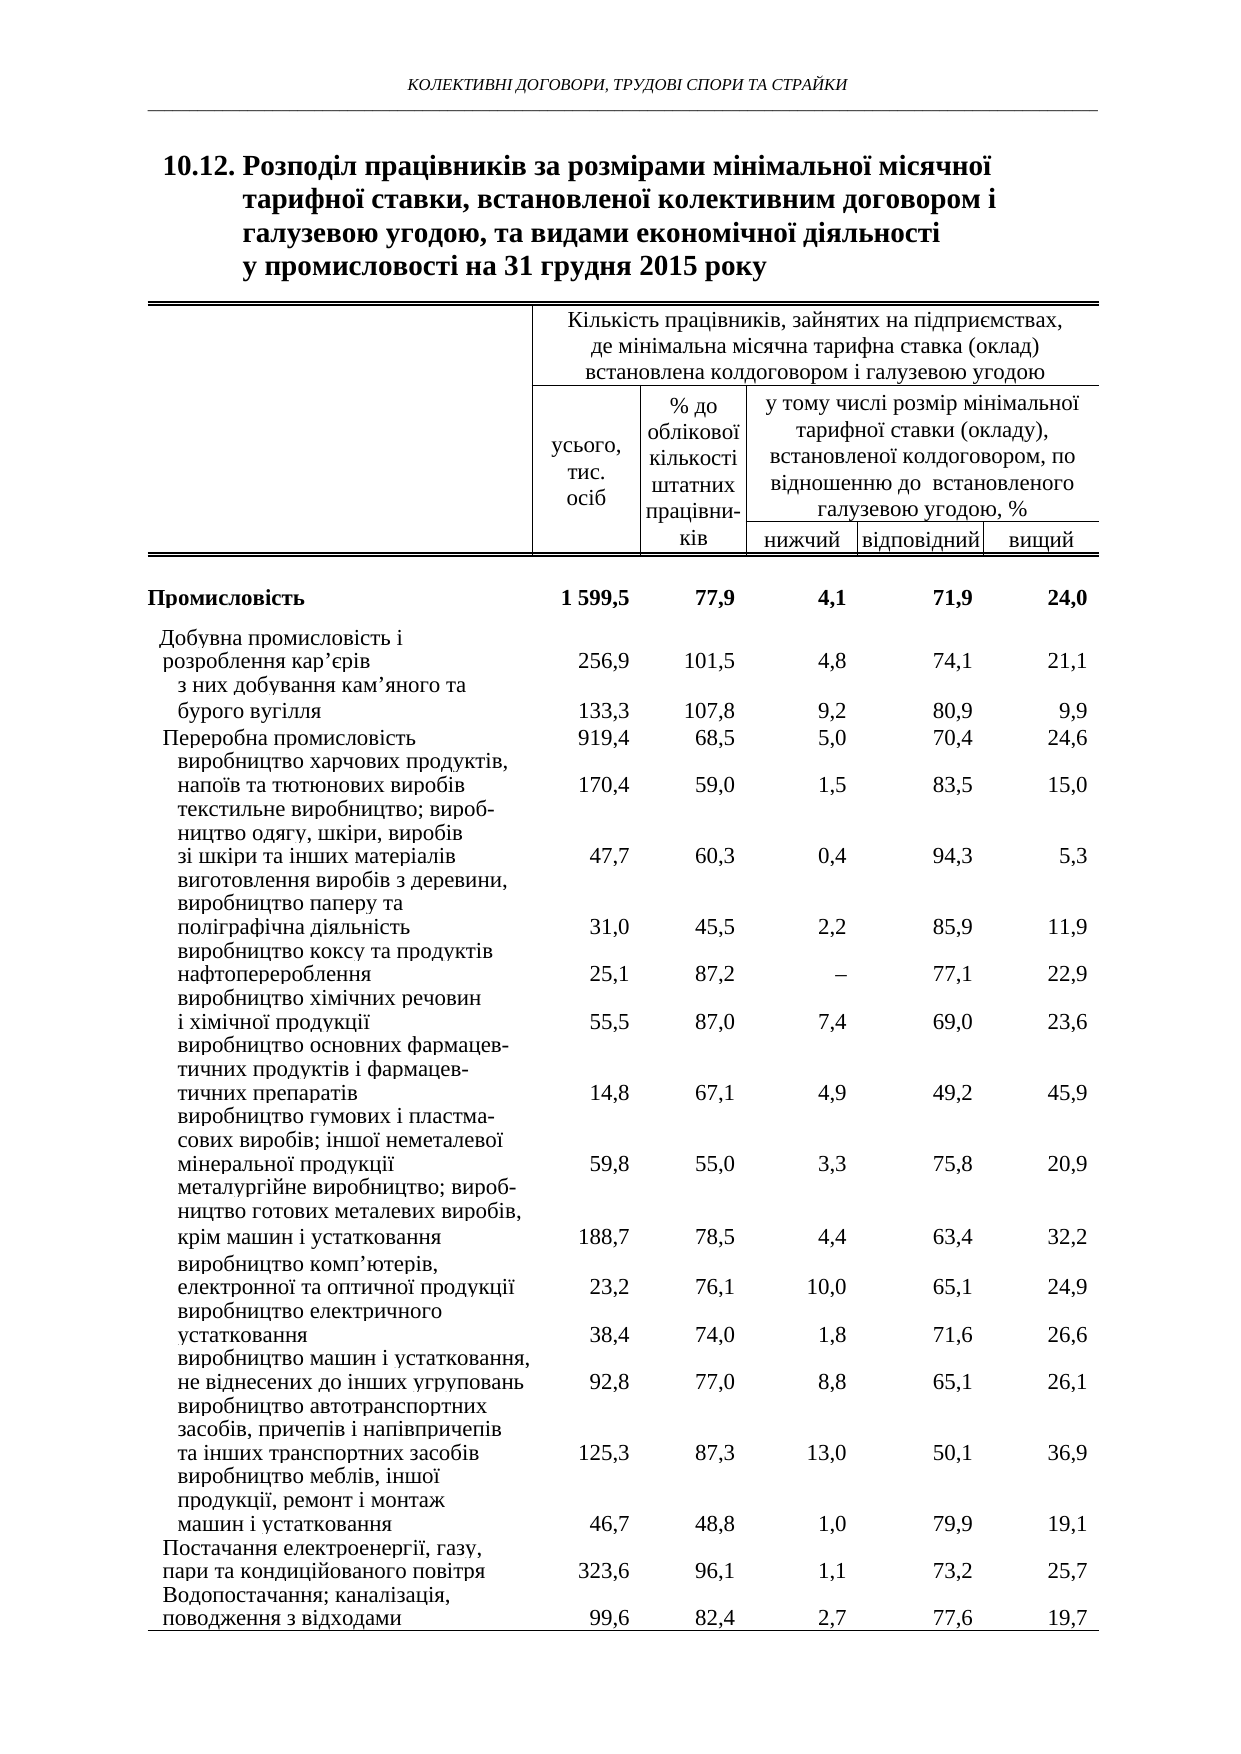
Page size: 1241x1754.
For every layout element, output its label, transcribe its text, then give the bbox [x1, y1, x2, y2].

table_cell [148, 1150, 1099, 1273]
text 10.12. Розподіл працівників за розмірами мінімальної місячної [148, 148, 1104, 181]
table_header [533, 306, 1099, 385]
text тарифної ставки, встановленої колективним договором і [148, 181, 1104, 215]
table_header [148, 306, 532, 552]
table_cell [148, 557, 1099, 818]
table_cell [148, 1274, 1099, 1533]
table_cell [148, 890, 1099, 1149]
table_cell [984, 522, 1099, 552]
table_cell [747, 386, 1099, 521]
text галузевою угодою, та видами економічної діяльності [148, 215, 1104, 248]
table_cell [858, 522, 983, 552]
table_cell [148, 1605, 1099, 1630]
text у промисловості на 31 грудня 2015 року [148, 248, 1104, 282]
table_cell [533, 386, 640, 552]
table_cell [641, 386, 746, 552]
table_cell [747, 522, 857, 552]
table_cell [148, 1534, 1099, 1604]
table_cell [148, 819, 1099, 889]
